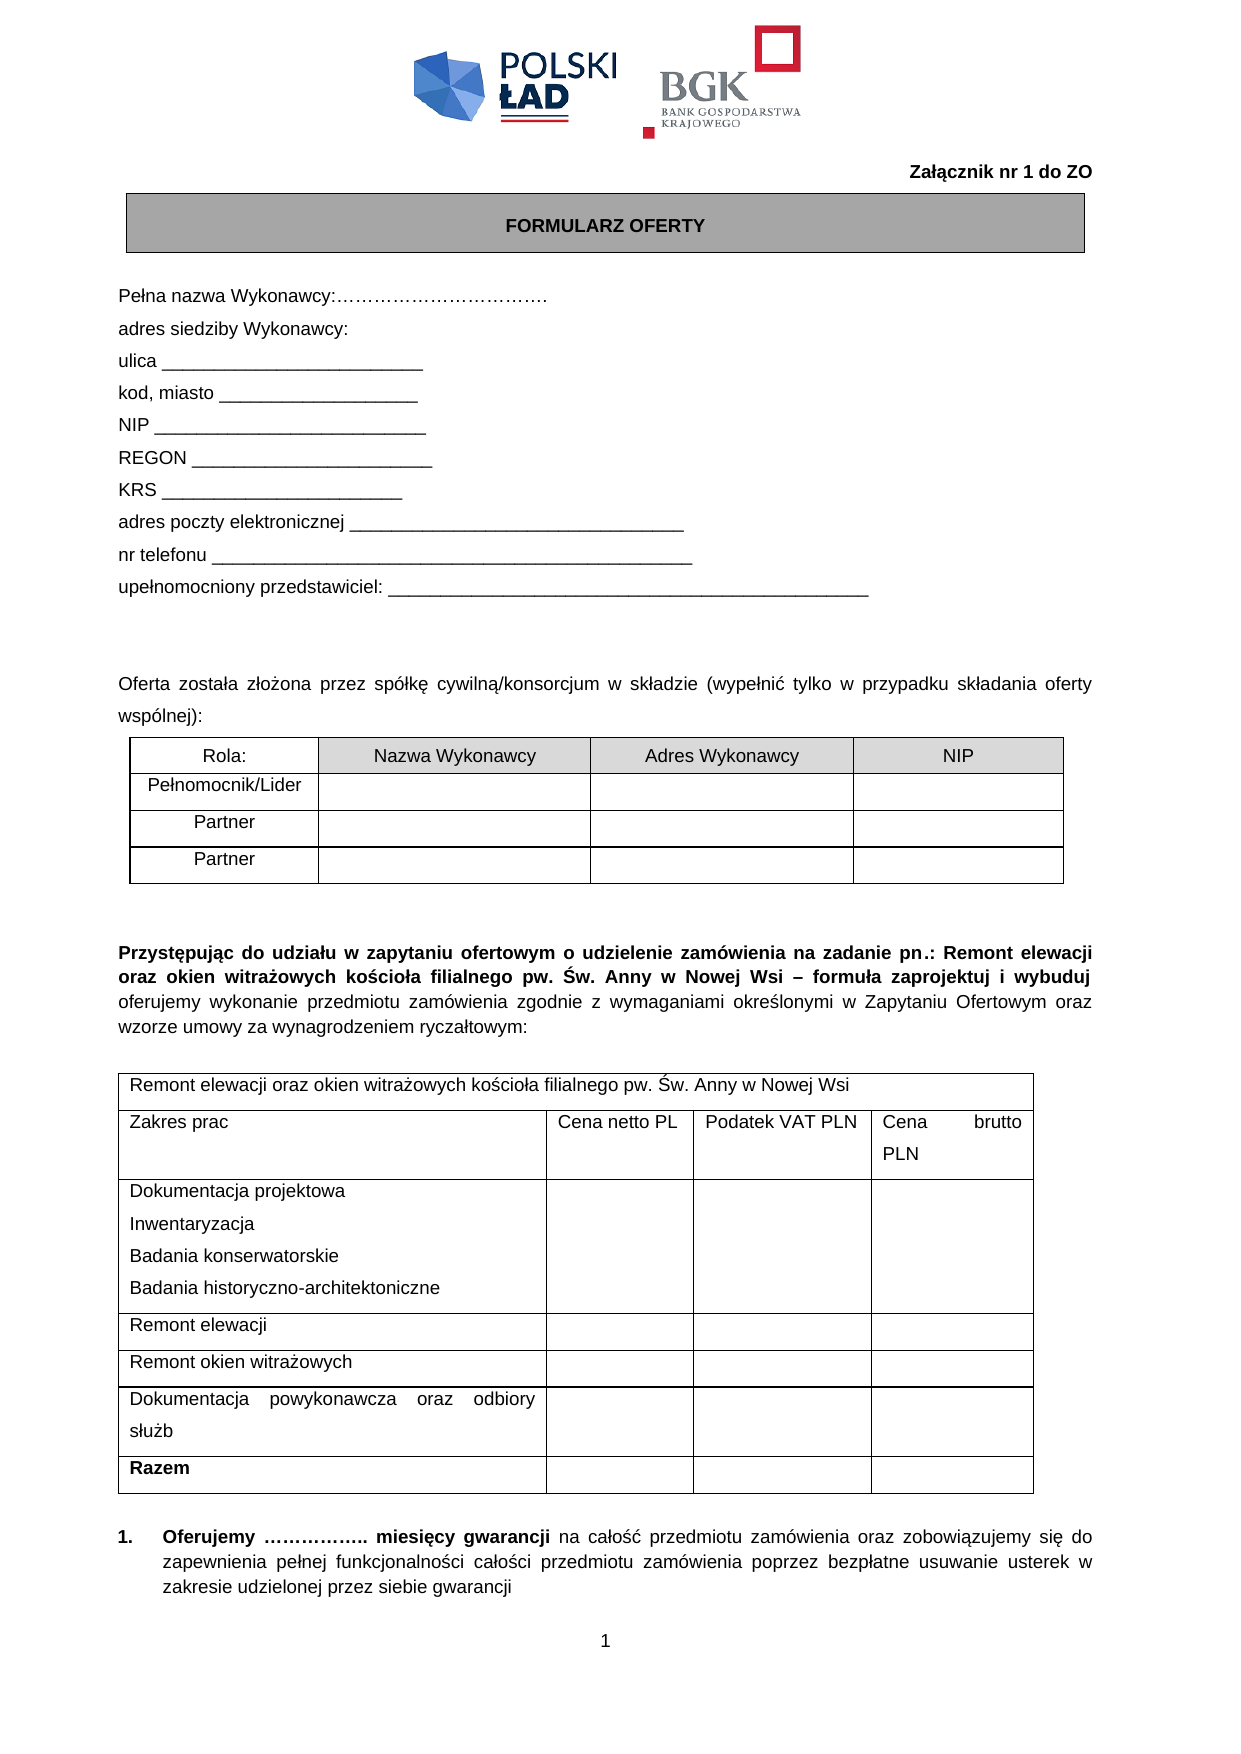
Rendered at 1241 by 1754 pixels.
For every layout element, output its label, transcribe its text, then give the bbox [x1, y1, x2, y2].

text Oferta została złożona przez spółkę cywilną/konsorcjum w składzie (wypełnić tylko w przypadku składania oferty wspólnej): [118, 673, 1093, 726]
text Przystępując do udziału w zapytaniu ofertowym o udzielenie zamówienia na zadanie pn.: Remont elewacji oraz okien witrażowych kościoła filialnego pw. Św. Anny w Nowej Wsi – formuła zaprojektuj i wybuduj oferujemy wykonanie przedmiotu zamówienia zgodnie z wymaganiami określonymi w Zapytaniu Ofertowym oraz wzorze umowy za wynagrodzeniem ryczałtowym: [118, 941, 1093, 1037]
table_cell [591, 811, 853, 846]
table_cell [547, 1457, 693, 1492]
text nr telefonu ______________________________________________ [118, 543, 1093, 565]
table_cell [872, 1351, 1033, 1386]
text adres poczty elektronicznej ________________________________ [118, 511, 1093, 533]
text Załącznik nr 1 do ZO [118, 161, 1093, 182]
table_header Remont elewacji oraz okien witrażowych kościoła filialnego pw. Św. Anny w Nowej Wsi [119, 1074, 1033, 1110]
table_cell [694, 1457, 871, 1492]
table_cell Razem [119, 1457, 546, 1492]
table_cell [872, 1180, 1033, 1313]
table_cell [694, 1180, 871, 1313]
table_cell Zakres prac [119, 1111, 546, 1179]
table_cell [872, 1457, 1033, 1492]
table_cell [547, 1180, 693, 1313]
table_cell [319, 811, 590, 846]
text kod, miasto ___________________ [118, 382, 1093, 403]
table_cell Remont elewacji [119, 1314, 546, 1349]
table_header Nazwa Wykonawcy [319, 738, 590, 773]
table_header Rola: [131, 738, 318, 773]
table_cell [854, 774, 1063, 809]
table_header NIP [854, 738, 1063, 773]
table_cell Podatek VAT PLN [694, 1111, 871, 1179]
table_cell [319, 848, 590, 883]
table_cell Dokumentacja powykonawcza oraz odbiory służb [119, 1388, 546, 1456]
table_cell [547, 1314, 693, 1349]
table_cell Dokumentacja projektowa Inwentaryzacja Badania konserwatorskie Badania historyczno-architektoniczne [119, 1180, 546, 1313]
table_cell [694, 1388, 871, 1456]
table_cell [694, 1314, 871, 1349]
table_cell [872, 1314, 1033, 1349]
table_cell Remont okien witrażowych [119, 1351, 546, 1386]
table_cell [547, 1351, 693, 1386]
list Oferujemy …………….. miesięcy gwarancji na całość przedmiotu zamówienia oraz zobowiązujemy się do zapewnienia pełnej funkcjonalności całości przedmiotu zamówienia poprzez bezpłatne usuwanie usterek w zakresie udzielonej przez siebie gwarancji [133, 1526, 1093, 1597]
table_cell Partner [131, 848, 318, 883]
table_cell [591, 774, 853, 809]
text REGON _______________________ [118, 447, 1093, 468]
table_cell [872, 1388, 1033, 1456]
text adres siedziby Wykonawcy: [118, 317, 1093, 339]
table_cell [547, 1388, 693, 1456]
text upełnomocniony przedstawiciel: ______________________________________________ [118, 576, 1093, 597]
table_cell Cena netto PL [547, 1111, 693, 1179]
text NIP __________________________ [118, 414, 1093, 436]
table_cell Pełnomocnik/Lider [131, 774, 318, 809]
text ulica _________________________ [118, 350, 1093, 371]
table_cell [319, 774, 590, 809]
table_header Adres Wykonawcy [591, 738, 853, 773]
text KRS _______________________ [118, 479, 1093, 500]
text Pełna nazwa Wykonawcy:……………………………. [118, 285, 1093, 307]
table_cell [694, 1351, 871, 1386]
table_cell Partner [131, 811, 318, 846]
table_cell [591, 848, 853, 883]
table_header FORMULARZ OFERTY [127, 194, 1084, 252]
table_cell [854, 811, 1063, 846]
table_cell Cena brutto PLN [872, 1111, 1033, 1179]
table_cell [854, 848, 1063, 883]
